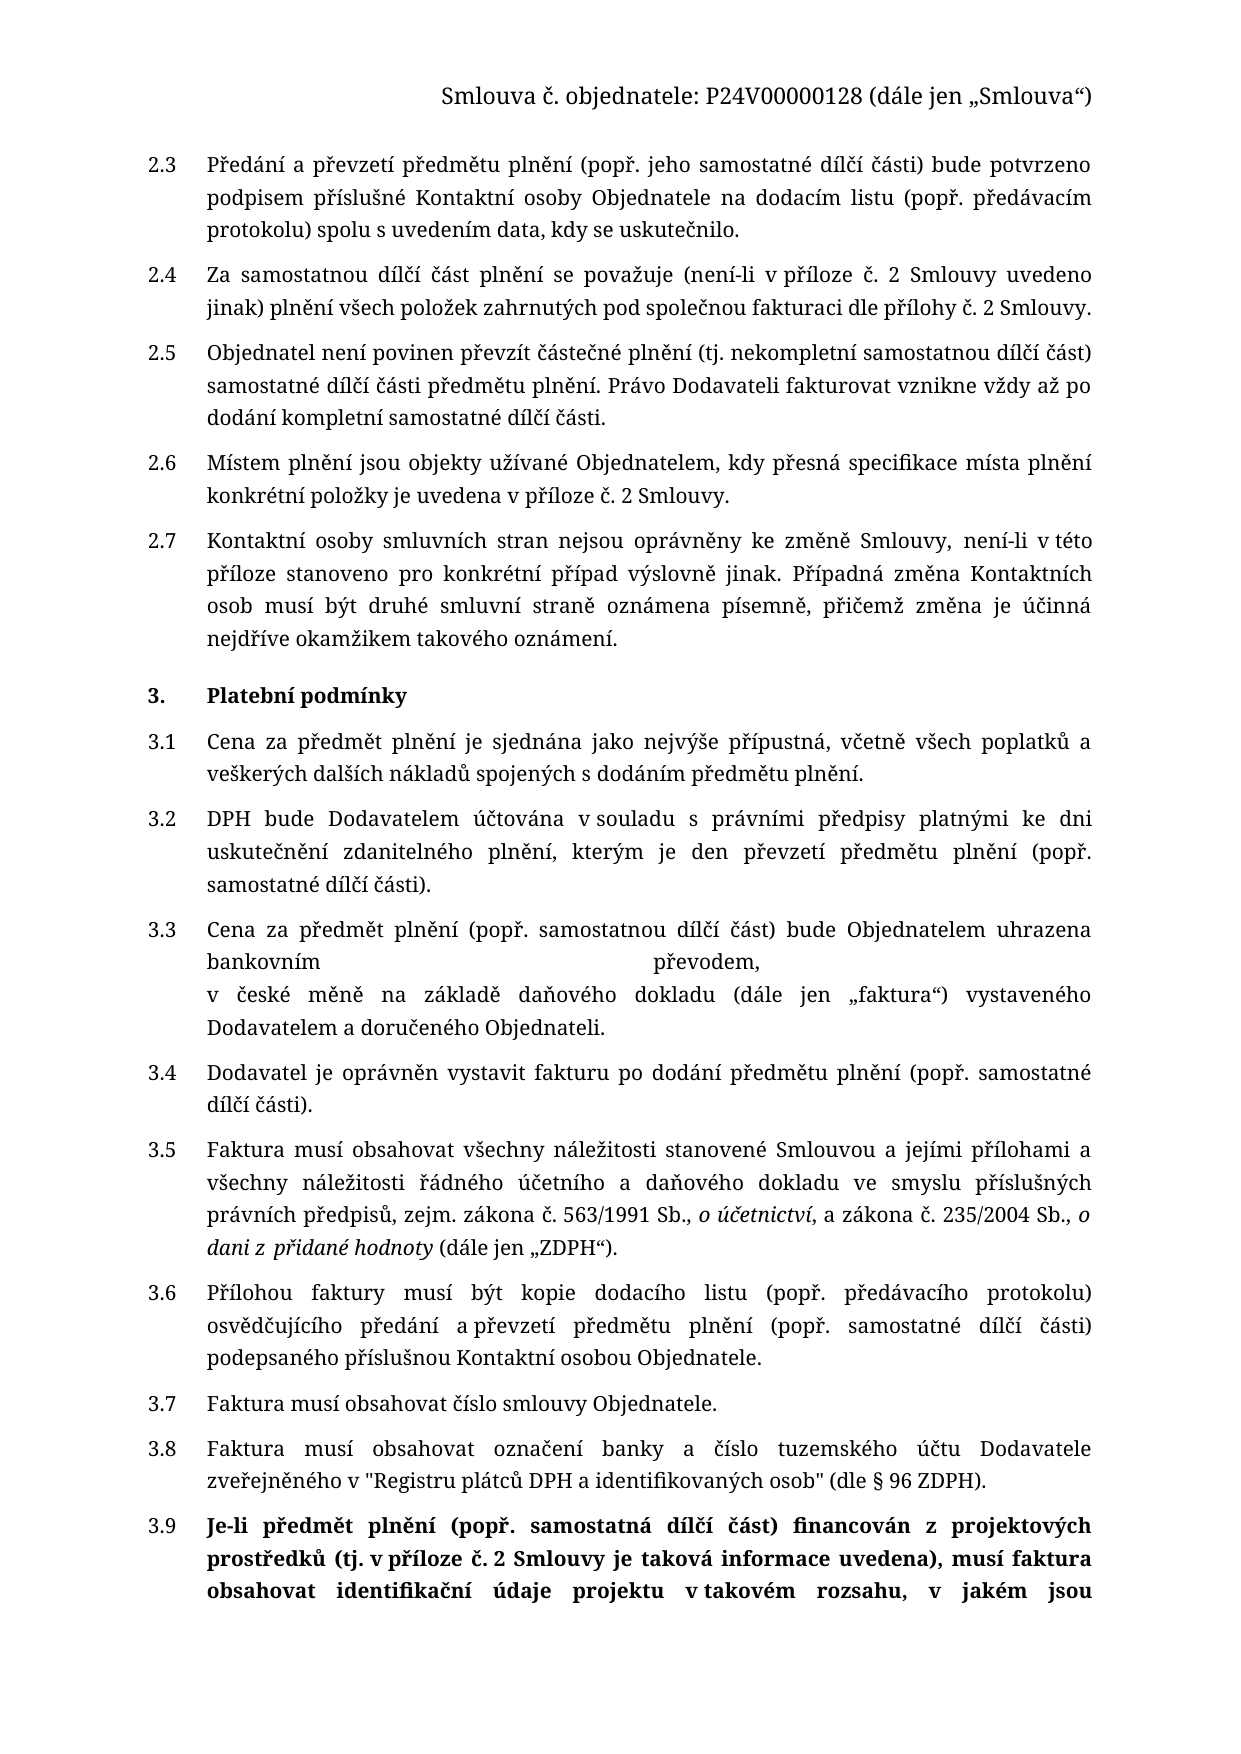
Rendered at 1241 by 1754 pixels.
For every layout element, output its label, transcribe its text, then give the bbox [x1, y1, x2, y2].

list Kontaktní osoby smluvních stran nejsou oprávněny ke změně Smlouvy, není-li v této příloze stanoveno pro konkrétní případ výslovně jinak. Případná změna Kontaktních osob musí být druhé smluvní straně oznámena písemně, přičemž změna je účinná nejdříve okamžikem takového oznámení. [148, 526, 1093, 652]
list Cena za předmět plnění (popř. samostatnou dílčí část) bude Objednatelem uhrazena bankovním převodem, v české měně na základě daňového dokladu (dále jen „faktura“) vystaveného Dodavatelem a doručeného Objednateli. [148, 915, 1093, 1041]
list Objednatel není povinen převzít částečné plnění (tj. nekompletní samostatnou dílčí část) samostatné dílčí části předmětu plnění. Právo Dodavateli fakturovat vznikne vždy až po dodání kompletní samostatné dílčí části. [148, 338, 1093, 432]
list Místem plnění jsou objekty užívané Objednatelem, kdy přesná specifikace místa plnění konkrétní položky je uvedena v příloze č. 2 Smlouvy. [148, 448, 1093, 509]
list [148, 1511, 1093, 1605]
list Dodavatel je oprávněn vystavit fakturu po dodání předmětu plnění (popř. samostatné dílčí části). [148, 1058, 1093, 1119]
list Cena za předmět plnění je sjednána jako nejvýše přípustná, včetně všech poplatků a veškerých dalších nákladů spojených s dodáním předmětu plnění. [148, 727, 1093, 788]
list Faktura musí obsahovat označení banky a číslo tuzemského účtu Dodavatele zveřejněného v "Registru plátců DPH a identifikovaných osob" (dle § 96 ZDPH). [148, 1434, 1093, 1495]
list Za samostatnou dílčí část plnění se považuje (není-li v příloze č. 2 Smlouvy uvedeno jinak) plnění všech položek zahrnutých pod společnou fakturaci dle přílohy č. 2 Smlouvy. [148, 261, 1093, 322]
list Přílohou faktury musí být kopie dodacího listu (popř. předávacího protokolu) osvědčujícího předání a převzetí předmětu plnění (popř. samostatné dílčí části) podepsaného příslušnou Kontaktní osobou Objednatele. [148, 1278, 1093, 1372]
list Faktura musí obsahovat číslo smlouvy Objednatele. [148, 1389, 1093, 1417]
list Předání a převzetí předmětu plnění (popř. jeho samostatné dílčí části) bude potvrzeno podpisem příslušné Kontaktní osoby Objednatele na dodacím listu (popř. předávacím protokolu) spolu s uvedením data, kdy se uskutečnilo. [148, 150, 1093, 244]
list DPH bude Dodavatelem účtována v souladu s právními předpisy platnými ke dni uskutečnění zdanitelného plnění, kterým je den převzetí předmětu plnění (popř. samostatné dílčí části). [148, 804, 1093, 898]
list Faktura musí obsahovat všechny náležitosti stanovené Smlouvou a jejími přílohami a všechny náležitosti řádného účetního a daňového dokladu ve smyslu příslušných právních předpisů, zejm. zákona č. 563/1991 Sb., o účetnictví, a zákona č. 235/2004 Sb., o dani z přidané hodnoty (dále jen „ZDPH“). [148, 1135, 1093, 1262]
list Platební podmínky [148, 682, 1093, 710]
